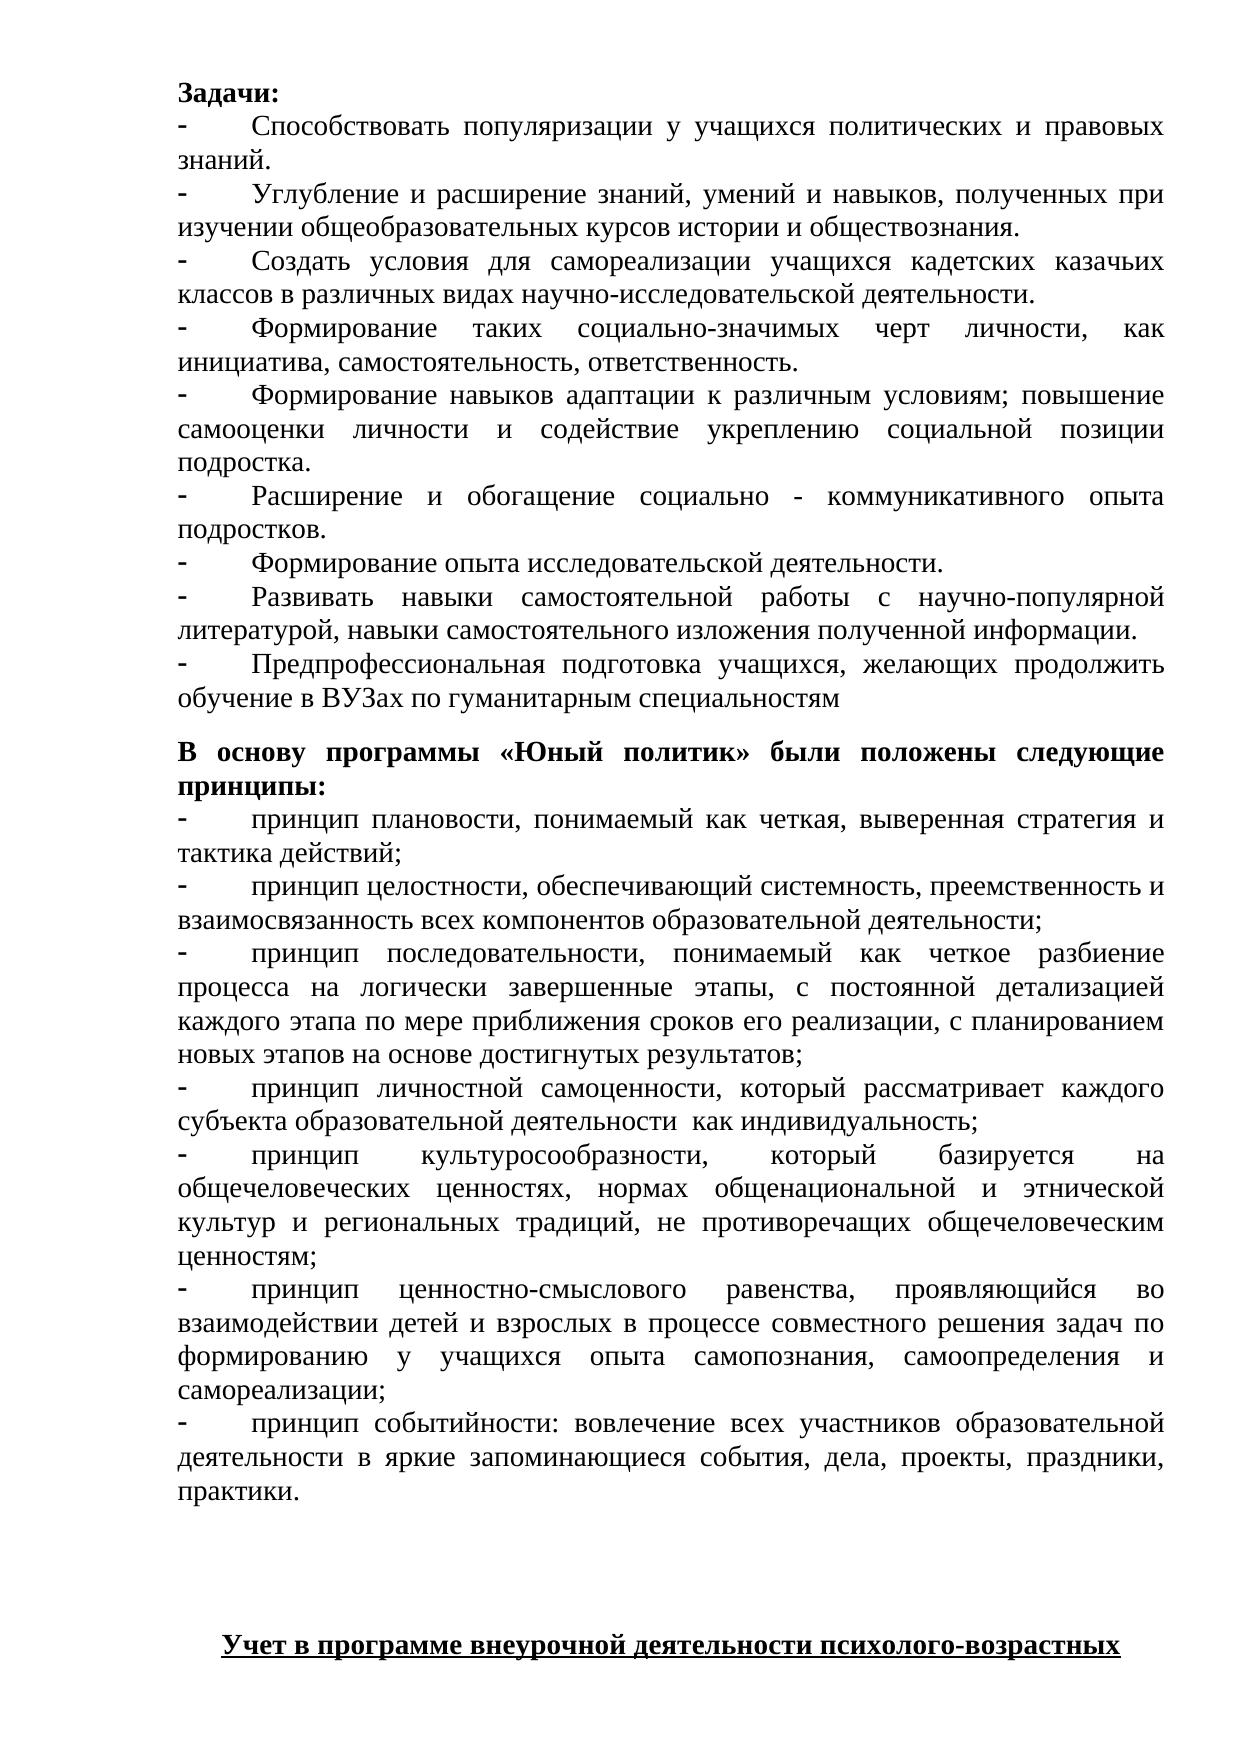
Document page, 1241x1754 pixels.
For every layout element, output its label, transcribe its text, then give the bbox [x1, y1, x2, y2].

text В основу программы «Юный политик» были положены следующие принципы: [177, 734, 1165, 801]
list Формирование опыта исследовательской деятельности. [177, 545, 1165, 579]
list принцип личностной самоценности, который рассматривает каждого субъекта образовательной деятельности как индивидуальность; [177, 1070, 1165, 1137]
list Углубление и расширение знаний, умений и навыков, полученных при изучении общеобразовательных курсов истории и обществознания. [177, 176, 1165, 243]
text Задачи: [177, 75, 1165, 108]
list Расширение и обогащение социально - коммуникативного опыта подростков. [177, 478, 1165, 545]
list Формирование навыков адаптации к различным условиям; повышение самооценки личности и содействие укреплению социальной позиции подростка. [177, 377, 1165, 478]
list Создать условия для самореализации учащихся кадетских казачьих классов в различных видах научно-исследовательской деятельности. [177, 243, 1165, 310]
list принцип плановости, понимаемый как четкая, выверенная стратегия и тактика действий; [177, 801, 1165, 868]
list принцип культуросообразности, который базируется на общечеловеческих ценностях, нормах общенациональной и этнической культур и региональных традиций, не противоречащих общечеловеческим ценностям; [177, 1137, 1165, 1271]
list Формирование таких социально-значимых черт личности, как инициатива, самостоятельность, ответственность. [177, 310, 1165, 377]
list принцип событийности: вовлечение всех участников образовательной деятельности в яркие запоминающиеся события, дела, проекты, праздники, практики. [177, 1406, 1165, 1506]
list Способствовать популяризации у учащихся политических и правовых знаний. [177, 108, 1165, 176]
list принцип целостности, обеспечивающий системность, преемственность и взаимосвязанность всех компонентов образовательной деятельности; [177, 868, 1165, 936]
list Предпрофессиональная подготовка учащихся, желающих продолжить обучение в ВУЗах по гуманитарным специальностям [177, 646, 1165, 713]
list принцип ценностно-смыслового равенства, проявляющийся во взаимодействии детей и взрослых в процессе совместного решения задач по формированию у учащихся опыта самопознания, самоопределения и самореализации; [177, 1271, 1165, 1406]
list принцип последовательности, понимаемый как четкое разбиение процесса на логически завершенные этапы, с постоянной детализацией каждого этапа по мере приближения сроков его реализации, с планированием новых этапов на основе достигнутых результатов; [177, 936, 1165, 1070]
list Развивать навыки самостоятельной работы с научно-популярной литературой, навыки самостоятельного изложения полученной информации. [177, 579, 1165, 646]
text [177, 1628, 1165, 1661]
